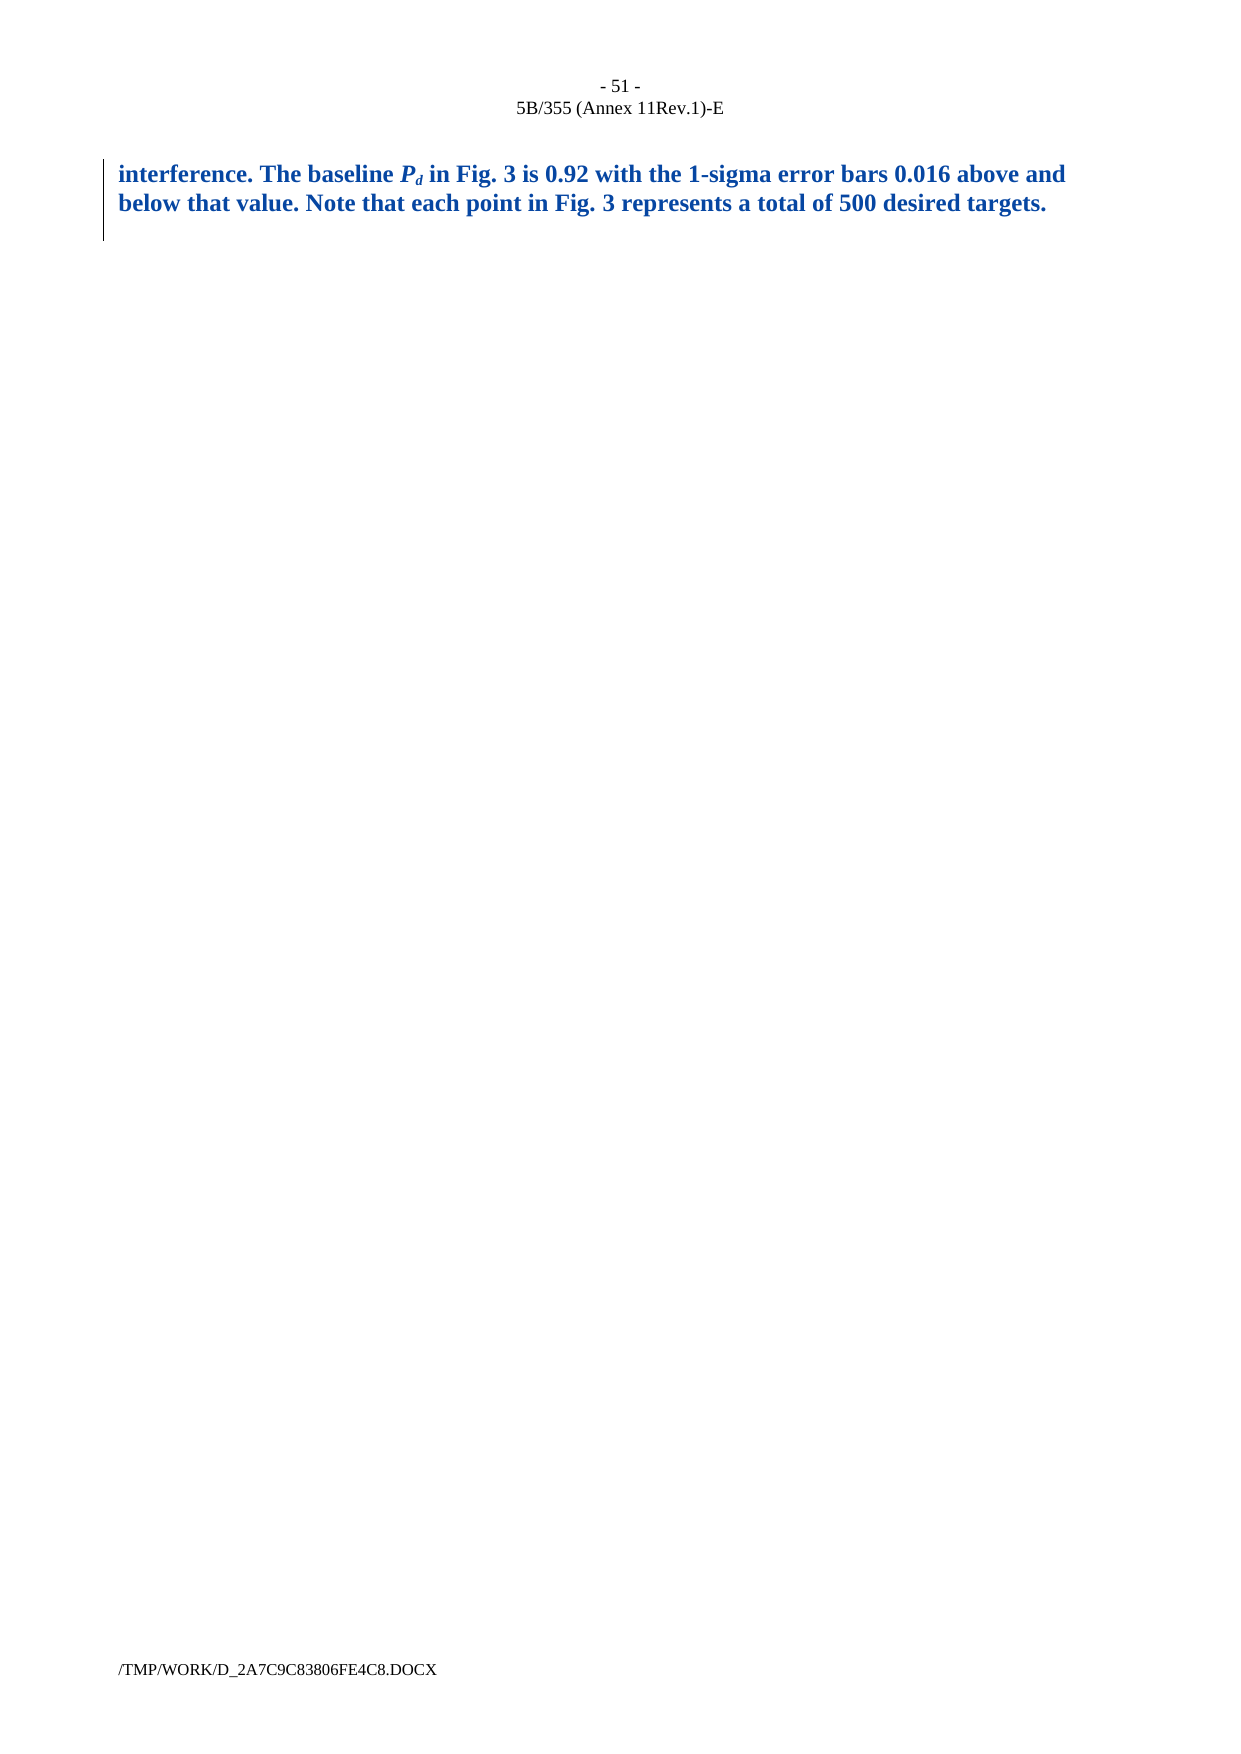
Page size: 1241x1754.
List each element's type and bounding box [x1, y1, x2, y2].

text [118, 159, 1122, 217]
